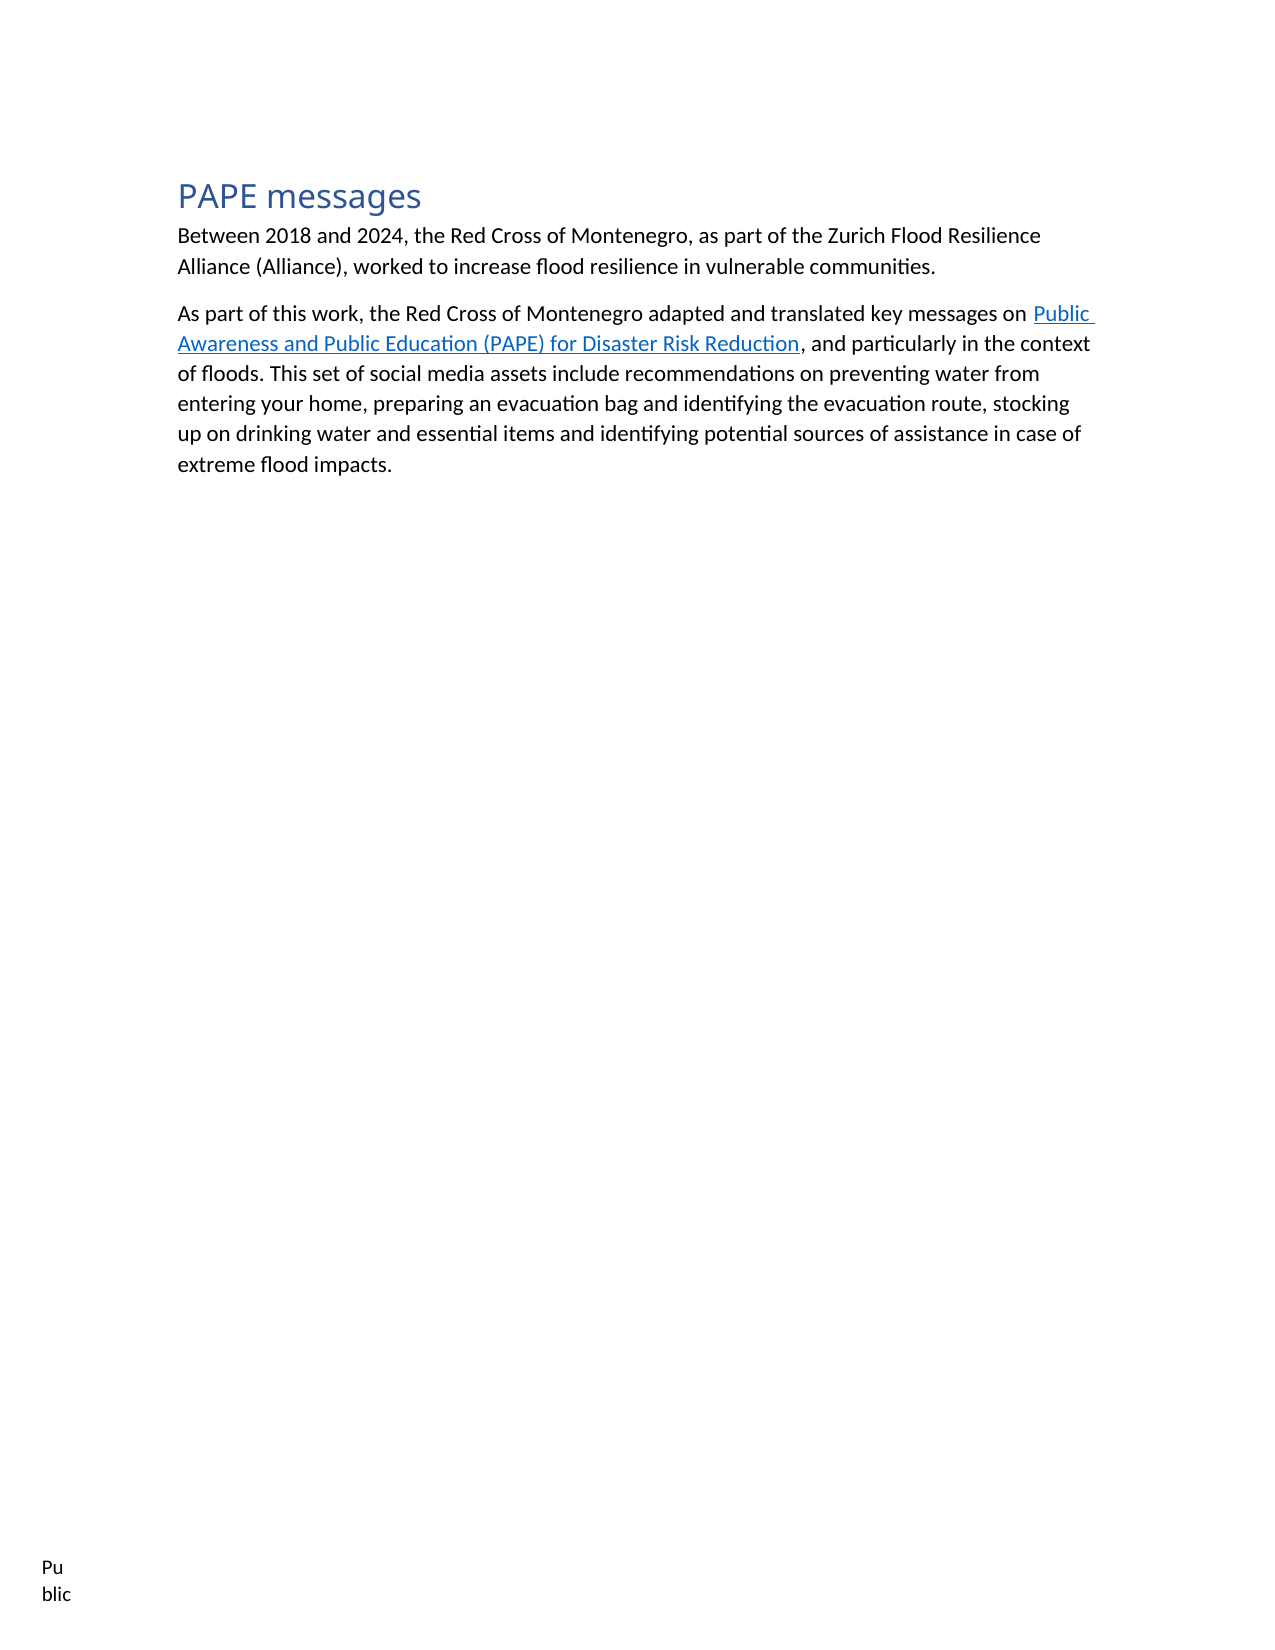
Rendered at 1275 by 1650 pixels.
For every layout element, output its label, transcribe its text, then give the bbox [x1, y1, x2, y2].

subtitle PAPE messages [177, 173, 1098, 218]
text As part of this work, the Red Cross of Montenegro adapted and translated key messages on Public Awareness and Public Education (PAPE) for Disaster Risk Reduction, and particularly in the context of floods. This set of social media assets include recommendations on preventing water from entering your home, preparing an evacuation bag and identifying the evacuation route, stocking up on drinking water and essential items and identifying potential sources of assistance in case of extreme flood impacts. [177, 299, 1098, 478]
text Between 2018 and 2024, the Red Cross of Montenegro, as part of the Zurich Flood Resilience Alliance (Alliance), worked to increase flood resilience in vulnerable communities. [177, 222, 1098, 280]
